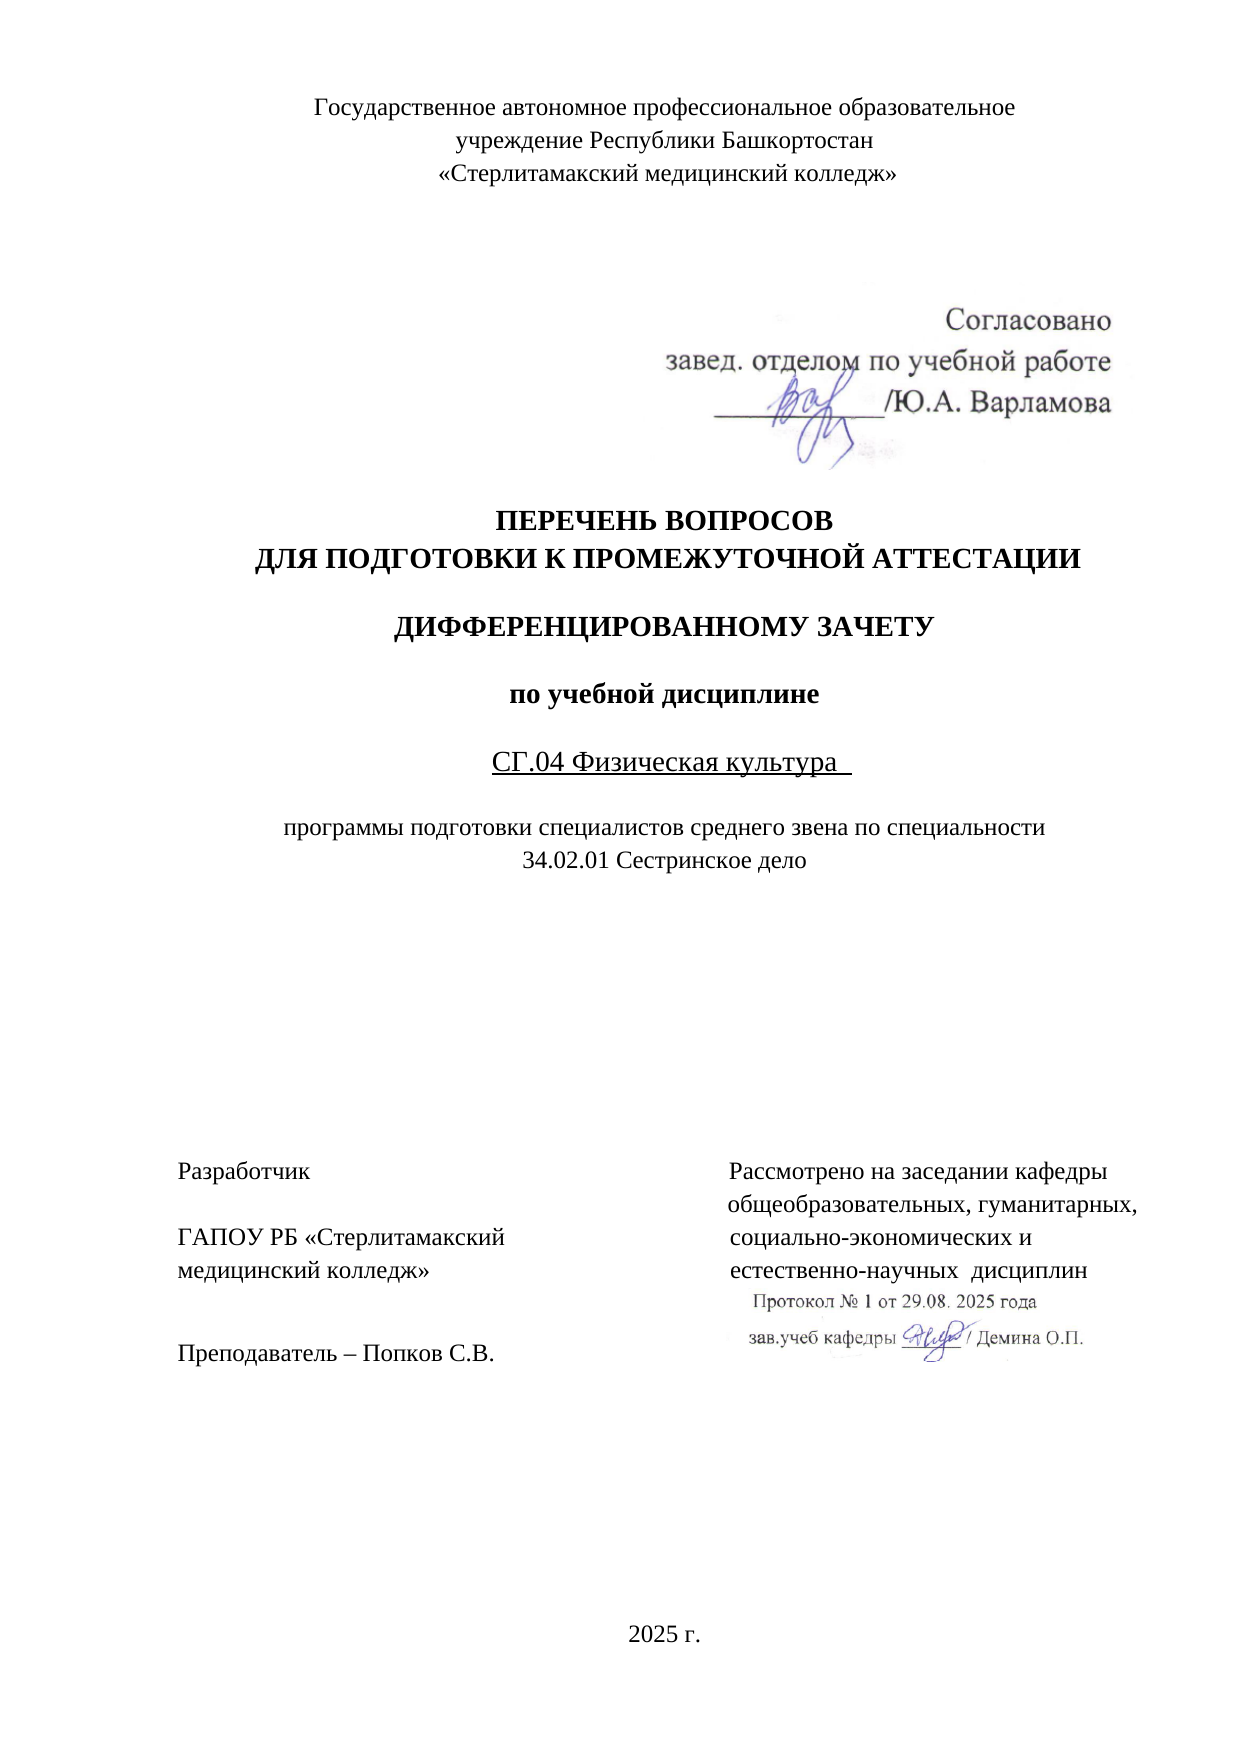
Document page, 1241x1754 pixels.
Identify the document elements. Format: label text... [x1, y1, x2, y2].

text «Стерлитамакский медицинский колледж» [177, 158, 1152, 187]
text Государственное автономное профессиональное образовательное [177, 92, 1152, 121]
text 34.02.01 Сестринское дело [177, 845, 1152, 874]
text учреждение Республики Башкортостан [177, 125, 1152, 153]
text ДЛЯ ПОДГОТОВКИ К ПРОМЕЖУТОЧНОЙ АТТЕСТАЦИИ [177, 541, 1152, 575]
text ПЕРЕЧЕНЬ ВОПРОСОВ [177, 503, 1152, 536]
text Разработчик Рассмотрено на заседании кафедры [177, 1156, 1152, 1185]
text ДИФФЕРЕНЦИРОВАННОМУ ЗАЧЕТУ [177, 609, 1152, 642]
text программы подготовки специалистов среднего звена по специальности [177, 812, 1152, 841]
text медицинский колледж» естественно-научных дисциплин Преподаватель – Попков С.В. [177, 1255, 1152, 1367]
text общеобразовательных, гуманитарных, [177, 1189, 1152, 1218]
text 2025 г. [177, 1619, 1152, 1647]
text по учебной дисциплине [177, 677, 1152, 710]
text СГ.04 Физическая культура [177, 744, 1152, 778]
text ГАПОУ РБ «Стерлитамакский социально-экономических и [177, 1222, 1152, 1251]
